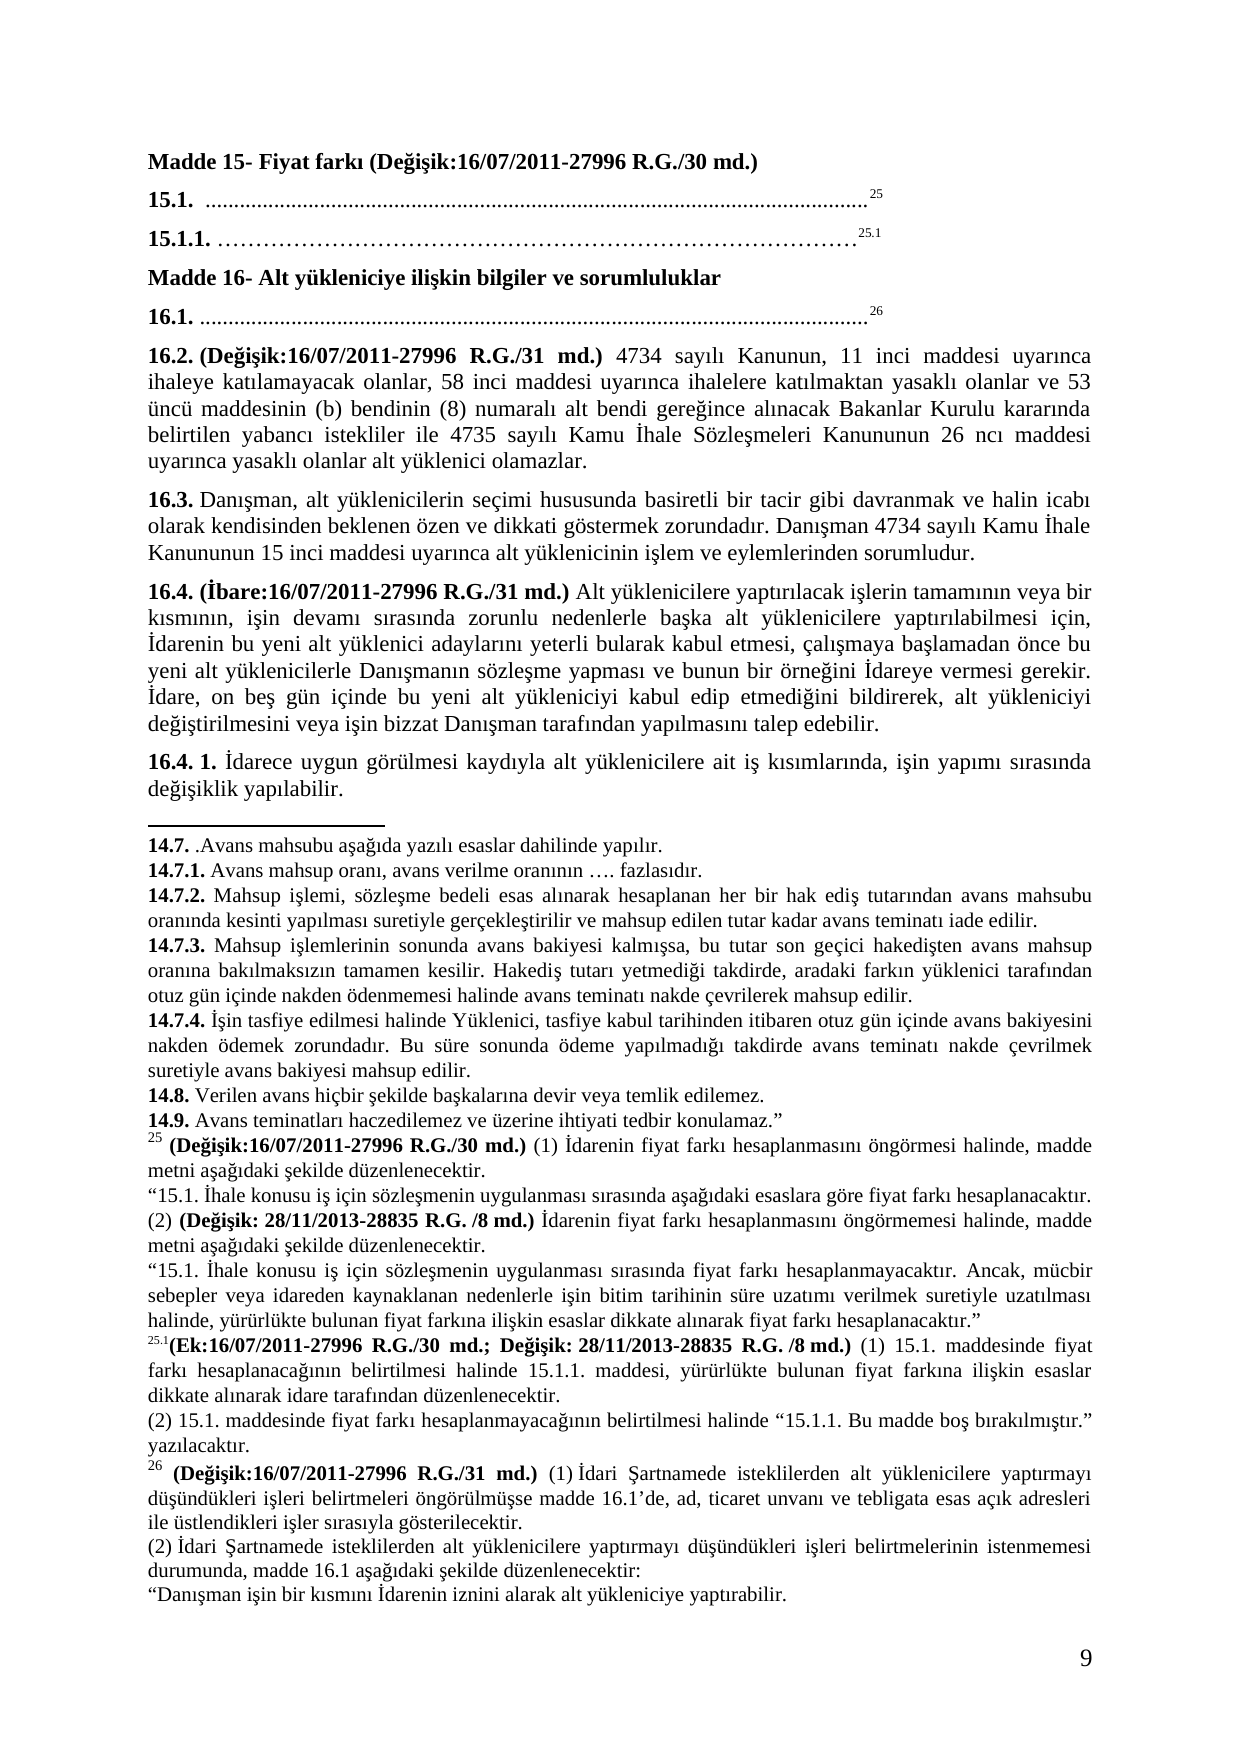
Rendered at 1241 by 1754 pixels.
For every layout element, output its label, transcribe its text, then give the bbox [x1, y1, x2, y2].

text 15.1. .................................................................................................................... [148, 187, 1092, 213]
text 16.4. (İbare:16/07/2011-27996 R.G./31 md.) Alt yüklenicilere yaptırılacak işlerin tamamının veya bir kısmının, işin devamı sırasında zorunlu nedenlerle başka alt yüklenicilere yaptırılabilmesi için, İdarenin bu yeni alt yüklenici adaylarını yeterli bularak kabul etmesi, çalışmaya başlamadan önce bu yeni alt yüklenicilerle Danışmanın sözleşme yapması ve bunun bir örneğini İdareye vermesi gerekir. İdare, on beş gün içinde bu yeni alt yükleniciyi kabul edip etmediğini bildirerek, alt yükleniciyi değiştirilmesini veya işin bizzat Danışman tarafından yapılmasını talep edebilir. [148, 578, 1092, 736]
text 16.2. (Değişik:16/07/2011-27996 R.G./31 md.) 4734 sayılı Kanunun, 11 inci maddesi uyarınca ihaleye katılamayacak olanlar, 58 inci maddesi uyarınca ihalelere katılmaktan yasaklı olanlar ve 53 üncü maddesinin (b) bendinin (8) numaralı alt bendi gereğince alınacak Bakanlar Kurulu kararında belirtilen yabancı istekliler ile 4735 sayılı Kamu İhale Sözleşmeleri Kanununun 26 ncı maddesi uyarınca yasaklı olanlar alt yüklenici olamazlar. [148, 342, 1092, 474]
text 16.1. ..................................................................................................................... [148, 303, 1092, 329]
text Madde 15- Fiyat farkı (Değişik:16/07/2011-27996 R.G./30 md.) [148, 148, 1092, 174]
text 16.3. Danışman, alt yüklenicilerin seçimi hususunda basiretli bir tacir gibi davranmak ve halin icabı olarak kendisinden beklenen özen ve dikkati göstermek zorundadır. Danışman 4734 sayılı Kamu İhale Kanununun 15 inci maddesi uyarınca alt yüklenicinin işlem ve eylemlerinden sorumludur. [148, 486, 1092, 565]
text 16.4. 1. İdarece uygun görülmesi kaydıyla alt yüklenicilere ait iş kısımlarında, işin yapımı sırasında değişiklik yapılabilir. [148, 748, 1092, 801]
text Madde 16- Alt yükleniciye ilişkin bilgiler ve sorumluluklar [148, 264, 1092, 291]
text 15.1.1. …………………………………………………………………………25.1 [148, 225, 1092, 252]
